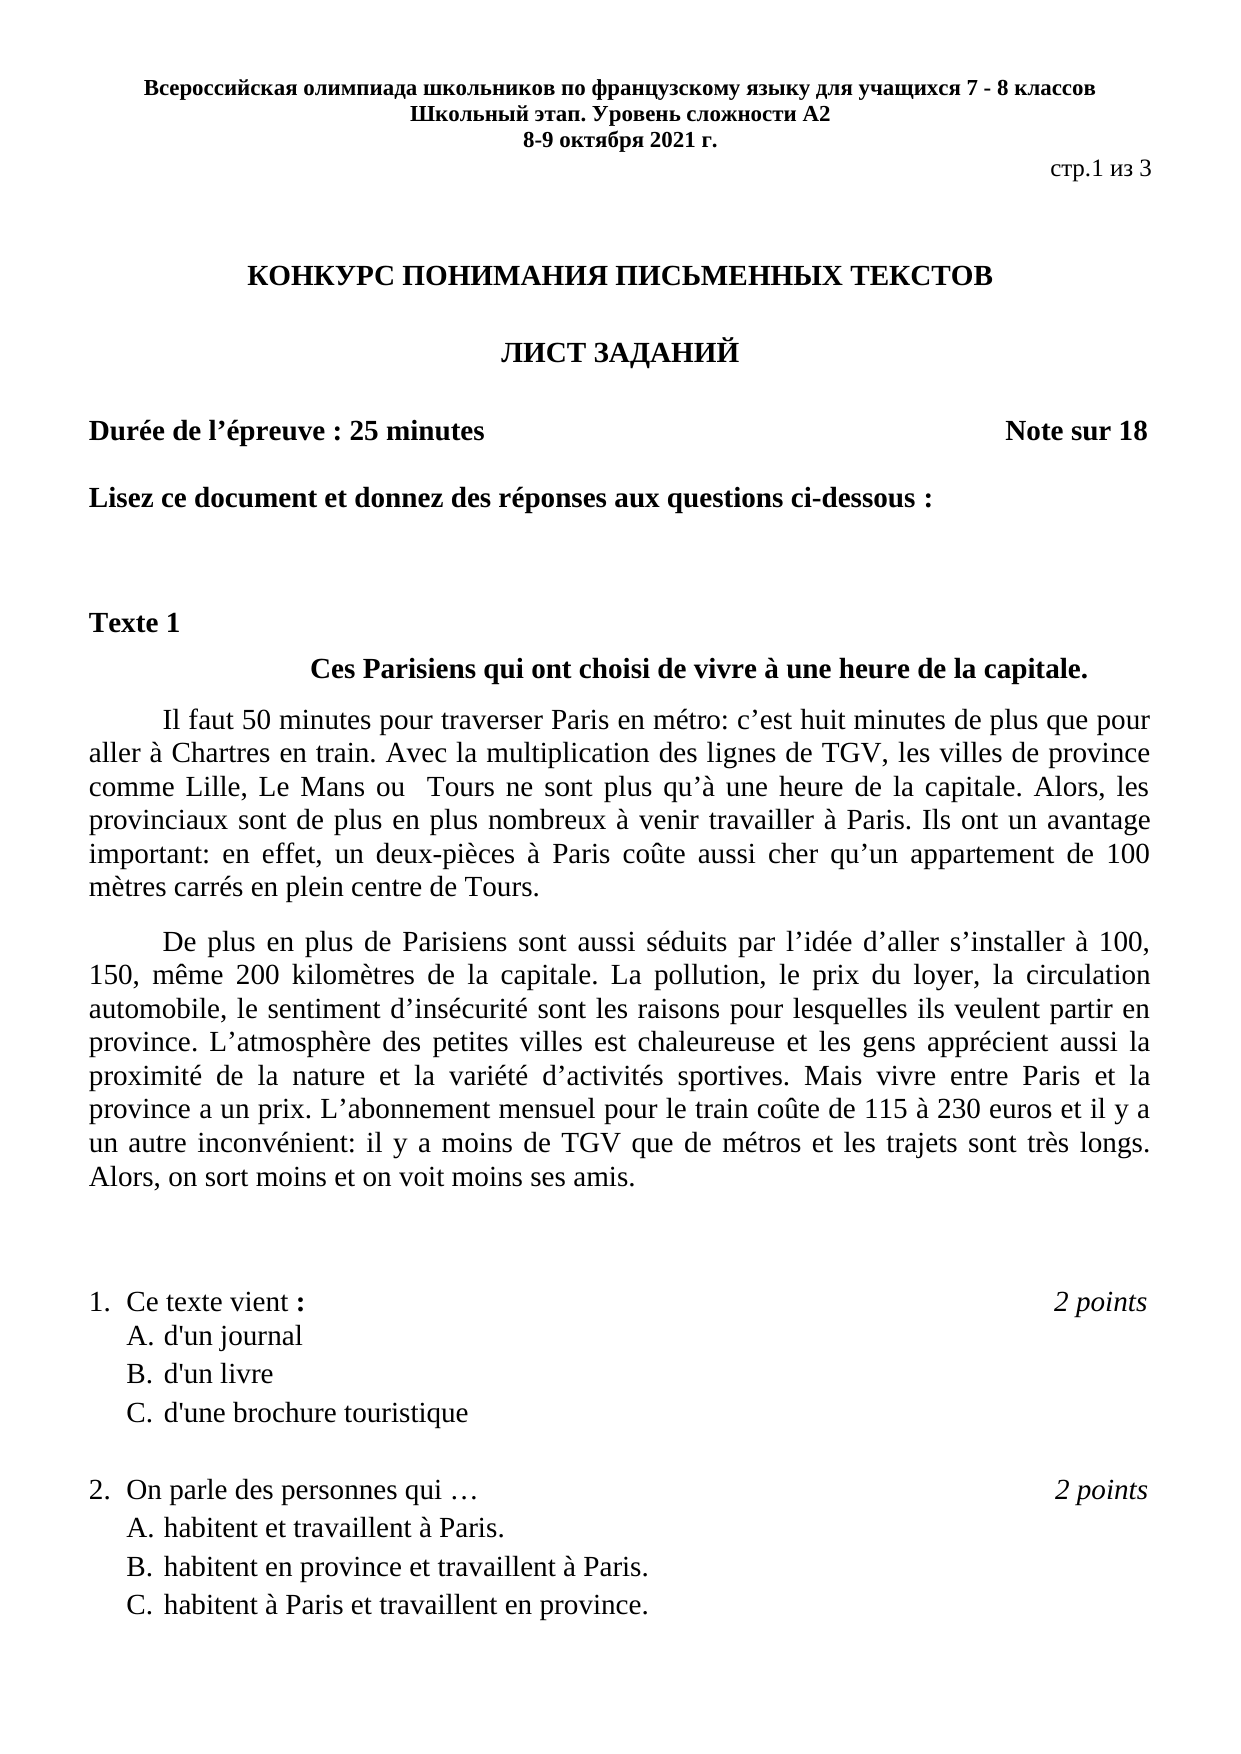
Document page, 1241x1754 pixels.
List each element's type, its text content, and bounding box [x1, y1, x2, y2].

text Texte 1 [89, 605, 1152, 639]
list d'un journal [126, 1318, 1152, 1351]
text Лист заданий [89, 336, 1152, 369]
text Ces Parisiens qui ont choisi de vivre à une heure de la capitale. [89, 651, 1152, 685]
text Lisez ce document et donnez des réponses aux questions ci-dessous : [89, 480, 1152, 513]
text Конкурс понимания письменных текстов [89, 258, 1152, 292]
list Ce texte vient : 2 points [89, 1284, 1152, 1318]
list habitent et travaillent à Paris. [126, 1510, 1152, 1544]
text De plus en plus de Parisiens sont aussi séduits par l’idée d’aller s’installer à 100, 150, même 200 kilomètres de la capitale. La pollution, le prix du loyer, la circulation automobile, le sentiment d’insécurité sont les raisons pour lesquelles ils veulent partir en province. L’atmosphère des petites villes est chaleureuse et les gens apprécient aussi la proximité de la nature et la variété d’activités sportives. Mais vivre entre Paris et la province a un prix. L’abonnement mensuel pour le train coûte de 115 à 230 euros et il y a un autre inconvénient: il y a moins de TGV que de métros et les trajets sont très longs. Alors, on sort moins et on voit moins ses amis. [89, 924, 1152, 1192]
text Il faut 50 minutes pour traverser Paris en métro: c’est huit minutes de plus que pour aller à Chartres en train. Avec la multiplication des lignes de TGV, les villes de province comme Lille, Le Mans ou Tours ne sont plus qu’à une heure de la capitale. Alors, les provinciaux sont de plus en plus nombreux à venir travailler à Paris. Ils ont un avantage important: en effet, un deux-pièces à Paris coûte aussi cher qu’un appartement de 100 mètres carrés en plein centre de Tours. [89, 702, 1152, 903]
list On parle des personnes qui … 2 points [89, 1472, 1152, 1505]
list habitent en province et travaillent à Paris. [126, 1549, 1152, 1582]
list d'une brochure touristique [126, 1395, 1152, 1428]
list habitent à Paris et travaillent en province. [126, 1587, 1152, 1621]
text Durée de l’épreuve : 25 minutes Note sur 18 [89, 413, 1152, 446]
list d'un livre [126, 1356, 1152, 1390]
